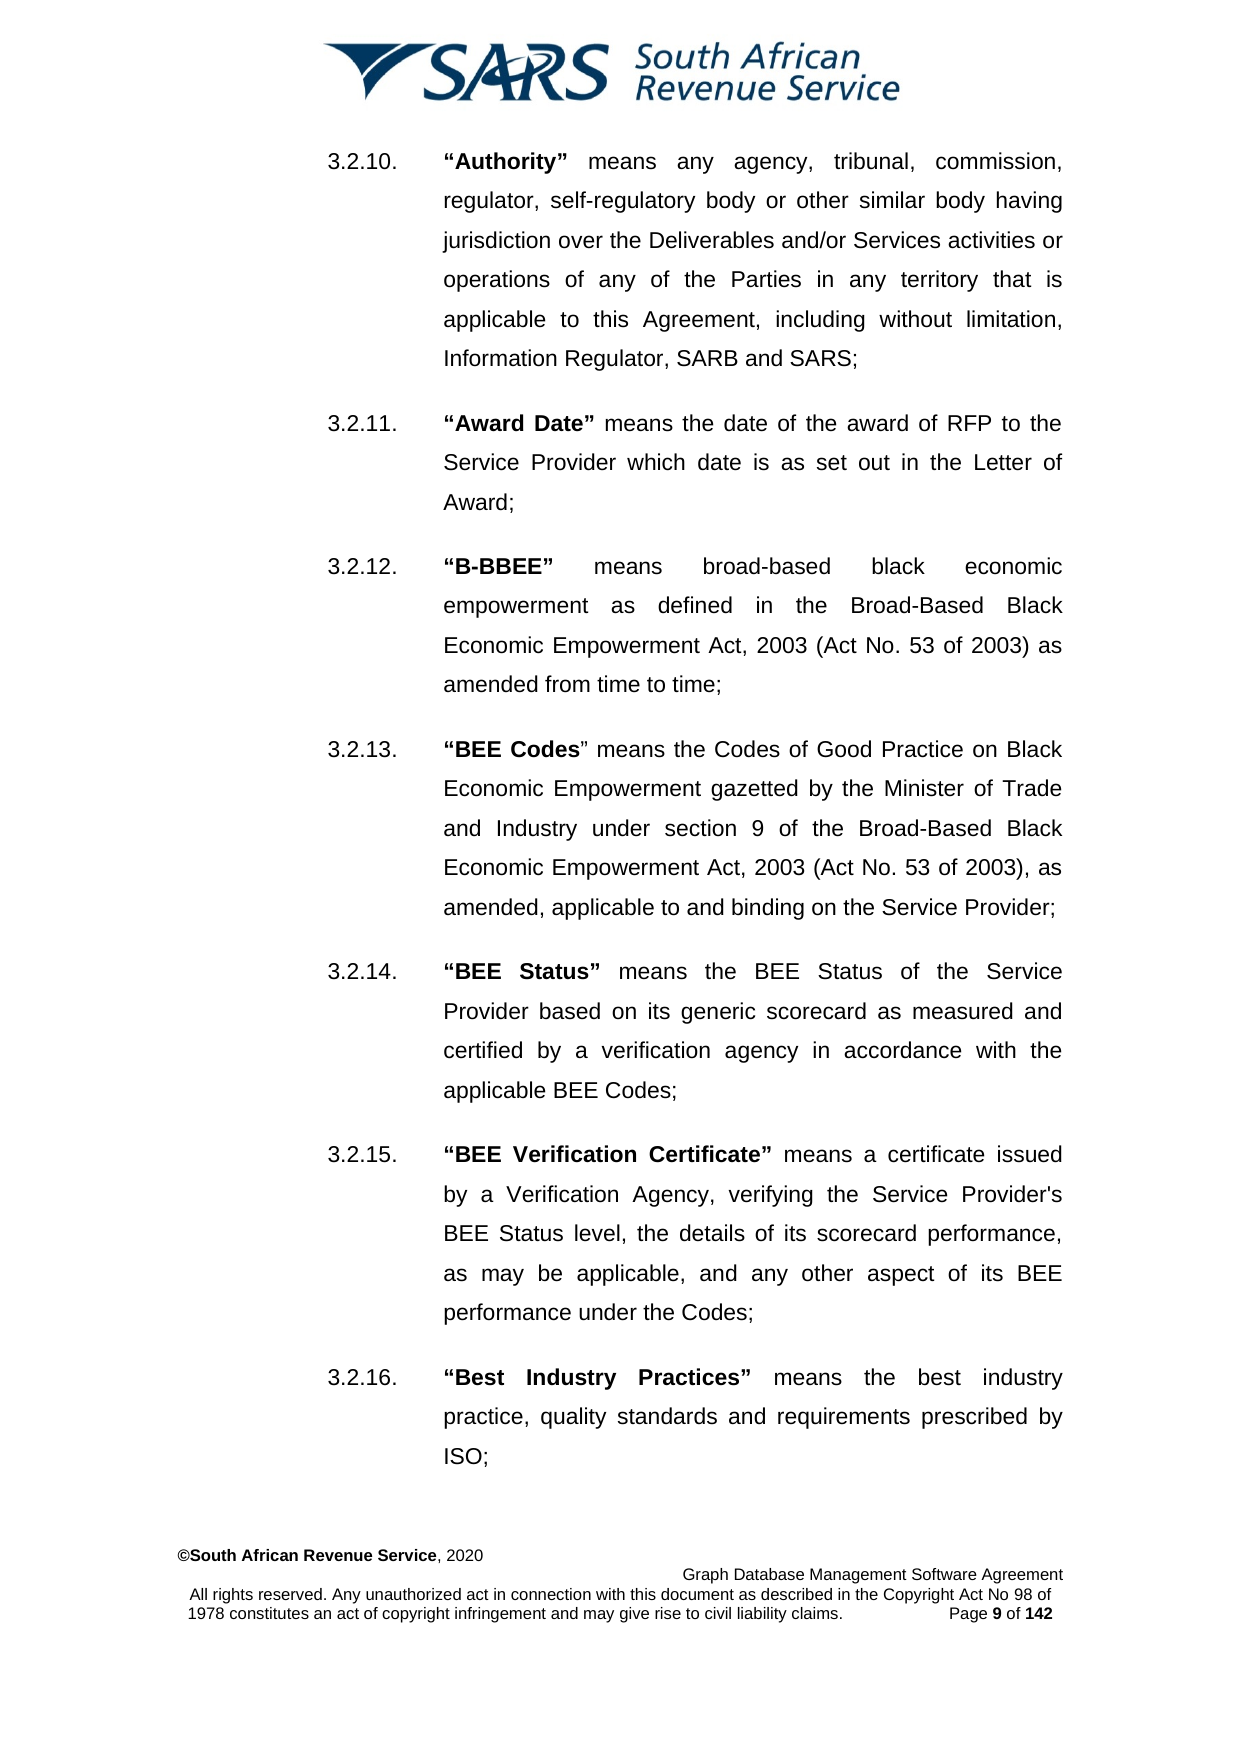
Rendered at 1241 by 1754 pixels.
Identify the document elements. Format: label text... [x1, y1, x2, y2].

list “Authority” means any agency, tribunal, commission, regulator, self-regulatory body or other similar body having jurisdiction over the Deliverables and/or Services activities or operations of any of the Parties in any territory that is applicable to this Agreement, including without limitation, Information Regulator, SARB and SARS; [327, 148, 1063, 371]
list “B-BBEE” means broad-based black economic empowerment as defined in the Broad-Based Black Economic Empowerment Act, 2003 (Act No. 53 of 2003) as amended from time to time; [327, 553, 1063, 698]
list “BEE Codes” means the Codes of Good Practice on Black Economic Empowerment gazetted by the Minister of Trade and Industry under section 9 of the Broad-Based Black Economic Empowerment Act, 2003 (Act No. 53 of 2003), as amended, applicable to and binding on the Service Provider; [327, 736, 1063, 920]
list “Best Industry Practices” means the best industry practice, quality standards and requirements prescribed by ISO; [327, 1364, 1063, 1469]
list “Award Date” means the date of the award of RFP to the Service Provider which date is as set out in the Letter of Award; [327, 409, 1063, 515]
list “BEE Status” means the BEE Status of the Service Provider based on its generic scorecard as measured and certified by a verification agency in accordance with the applicable BEE Codes; [327, 958, 1063, 1103]
picture [281, 12, 945, 147]
list “BEE Verification Certificate” means a certificate issued by a Verification Agency, verifying the Service Provider's BEE Status level, the details of its scorecard performance, as may be applicable, and any other aspect of its BEE performance under the Codes; [327, 1141, 1063, 1326]
